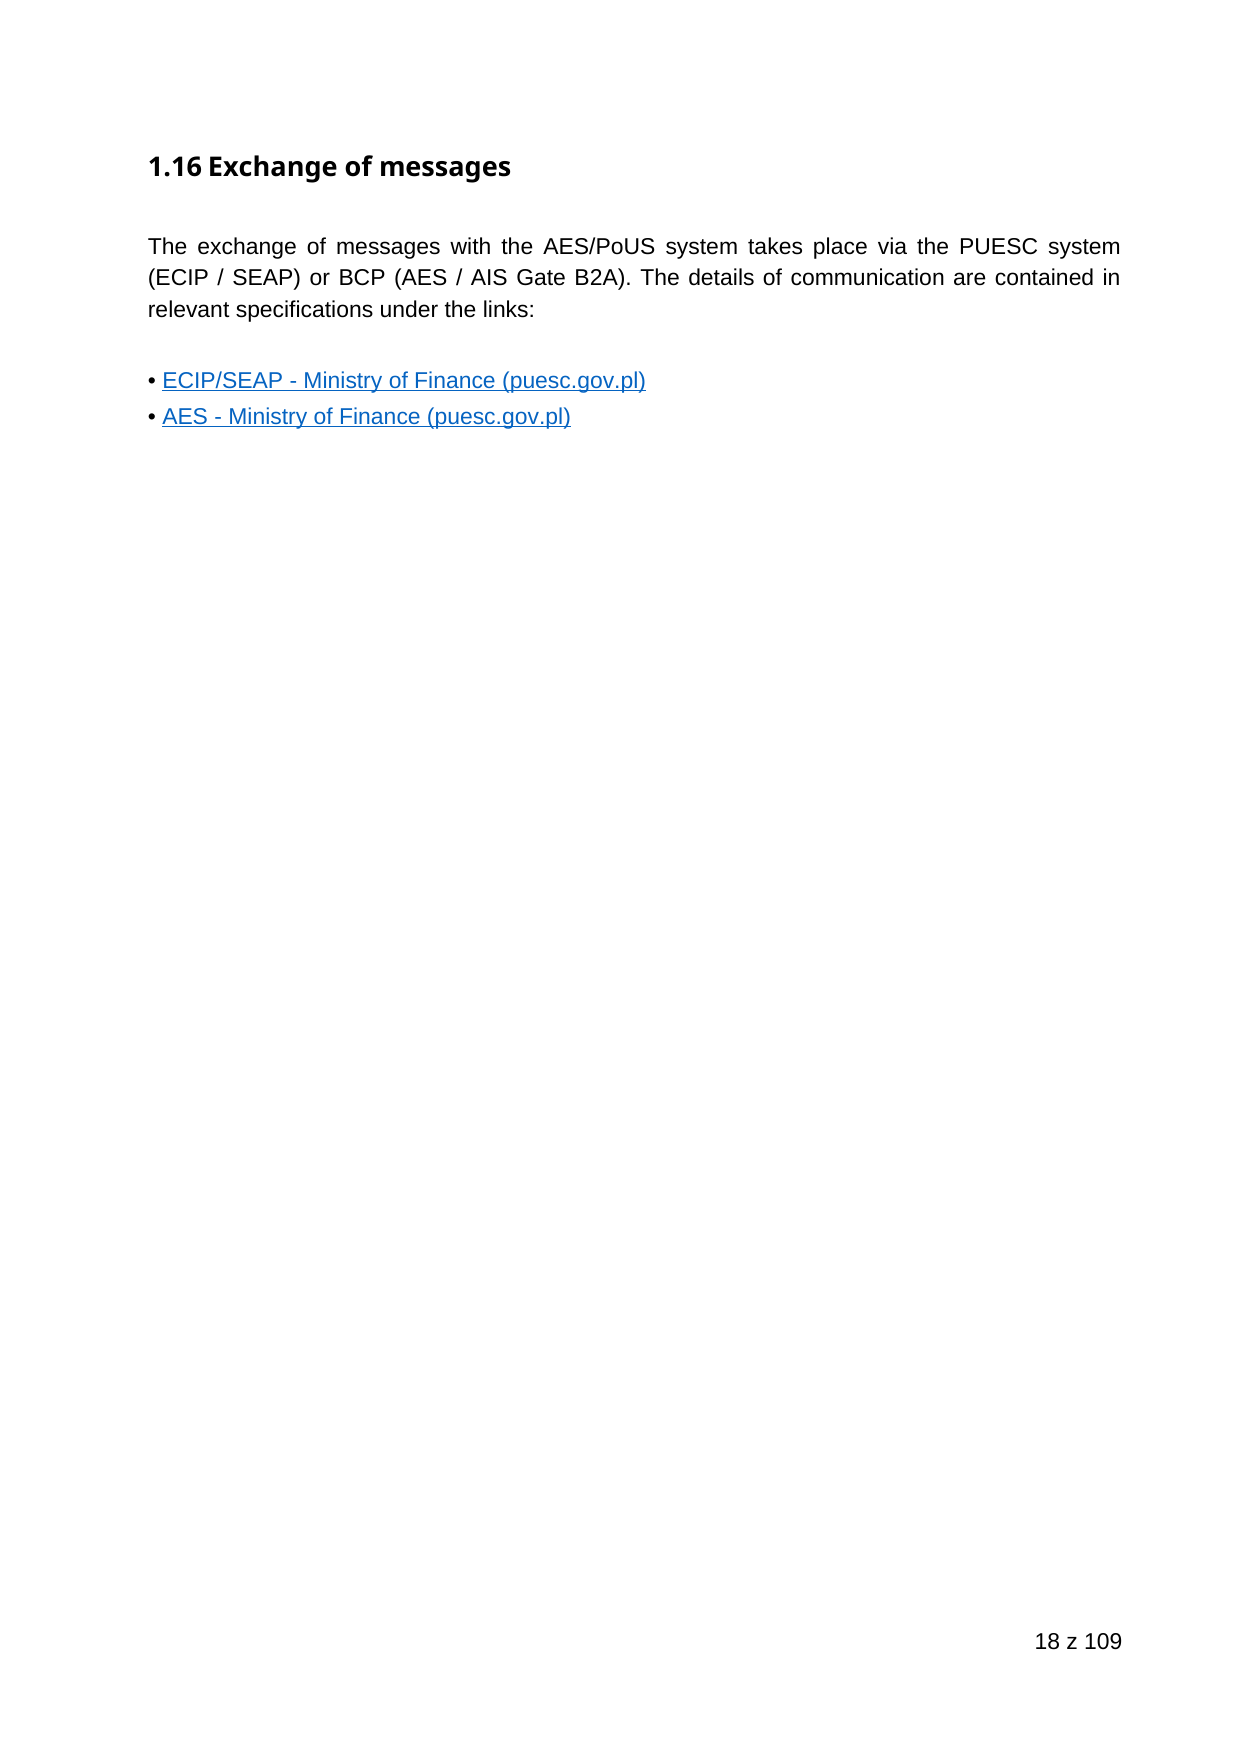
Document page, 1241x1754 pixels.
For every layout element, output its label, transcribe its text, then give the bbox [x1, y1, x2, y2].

text • ECIP/SEAP - Ministry of Finance (puesc.gov.pl) [148, 367, 1122, 394]
text • AES - Ministry of Finance (puesc.gov.pl) [148, 403, 1122, 429]
text The exchange of messages with the AES/PoUS system takes place via the PUESC system (ECIP / SEAP) or BCP (AES / AIS Gate B2A). The details of communication are contained in relevant specifications under the links: [148, 233, 1122, 322]
subtitle Exchange of messages [148, 148, 1122, 184]
